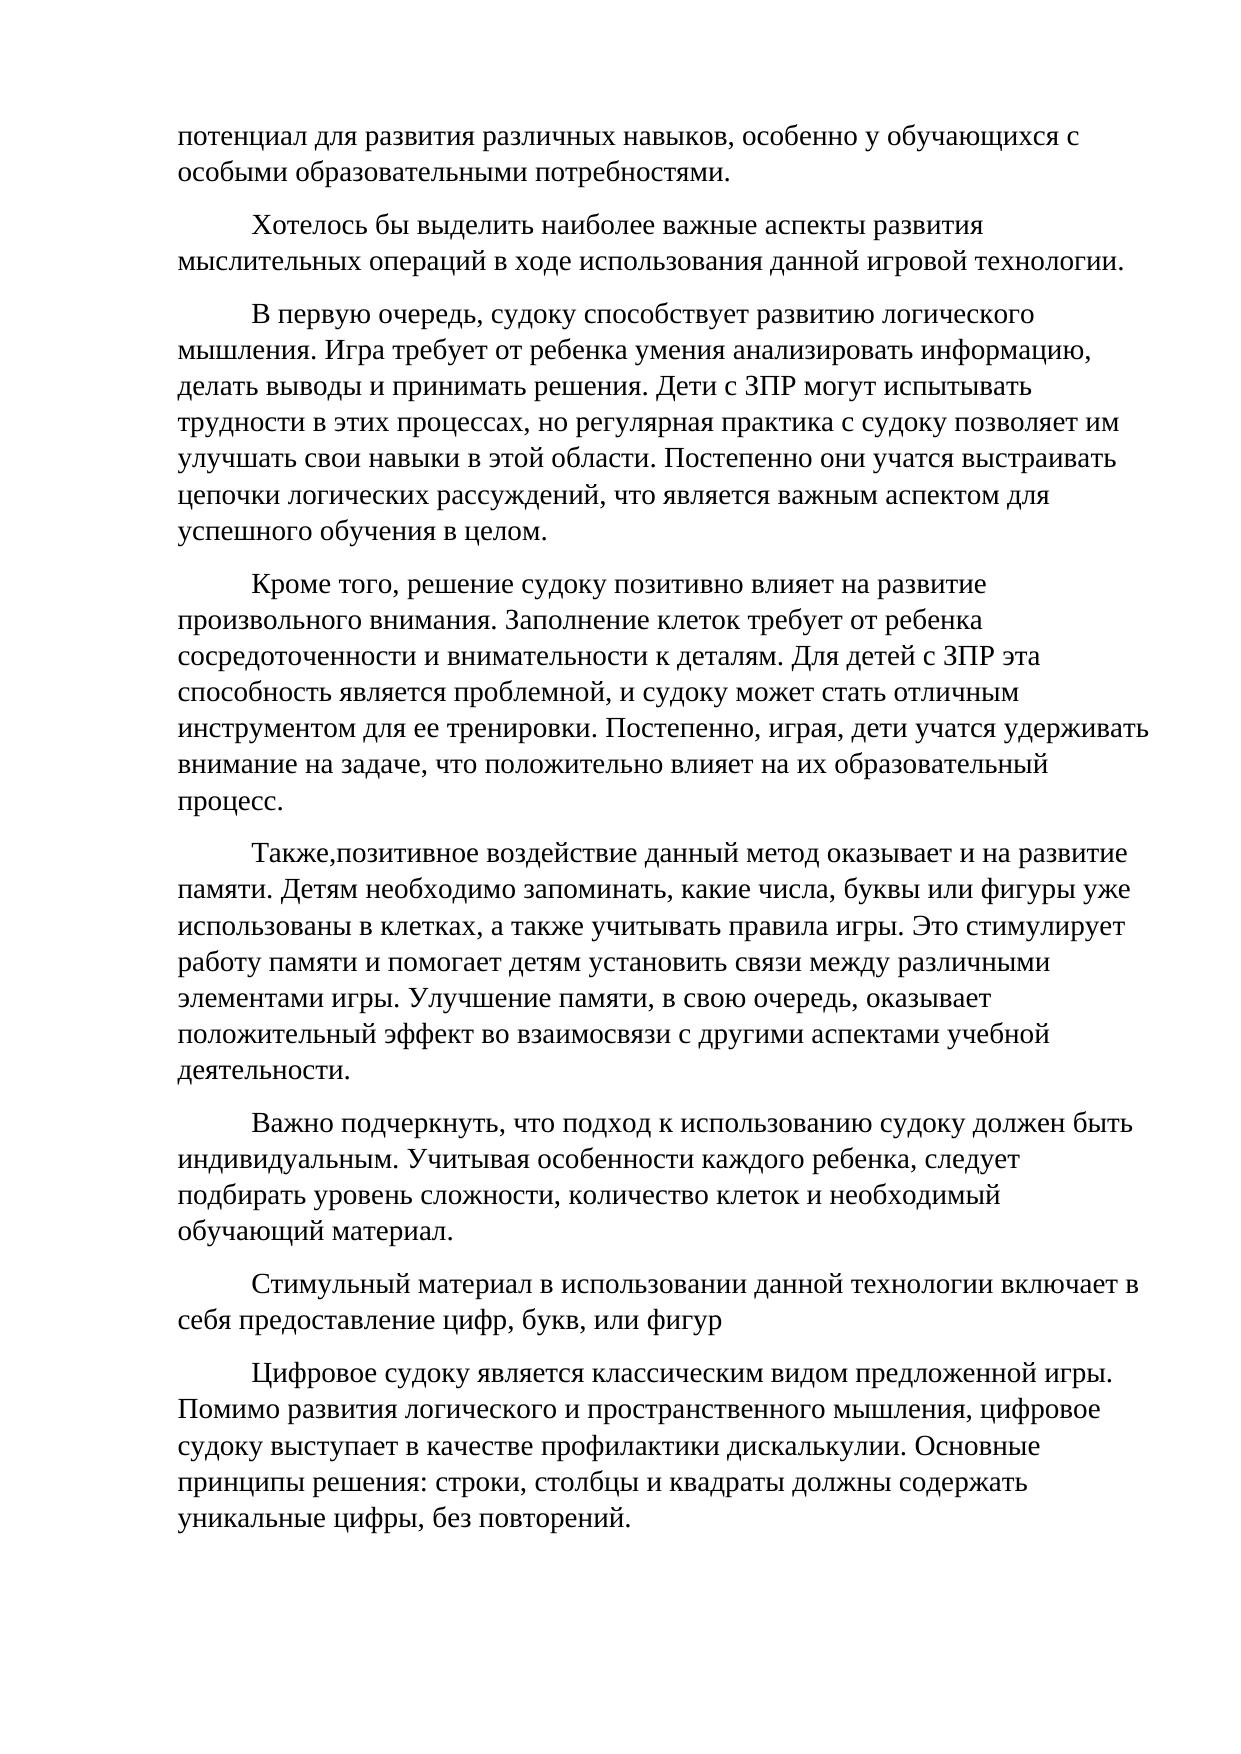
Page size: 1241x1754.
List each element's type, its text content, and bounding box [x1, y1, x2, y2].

text Важно подчеркнуть, что подход к использованию судоку должен быть индивидуальным. Учитывая особенности каждого ребенка, следует подбирать уровень сложности, количество клеток и необходимый обучающий материал. [177, 1105, 1152, 1247]
text Стимульный материал в использовании данной технологии включает в себя предоставление цифр, букв, или фигур [177, 1266, 1152, 1336]
text Цифровое судоку является классическим видом предложенной игры. Помимо развития логического и пространственного мышления, цифровое судоку выступает в качестве профилактики дискалькулии. Основные принципы решения: строки, столбцы и квадраты должны содержать уникальные цифры, без повторений. [177, 1355, 1152, 1533]
text Также,позитивное воздействие данный метод оказывает и на развитие памяти. Детям необходимо запоминать, какие числа, буквы или фигуры уже использованы в клетках, а также учитывать правила игры. Это стимулирует работу памяти и помогает детям установить связи между различными элементами игры. Улучшение памяти, в свою очередь, оказывает положительный эффект во взаимосвязи с другими аспектами учебной деятельности. [177, 835, 1152, 1086]
text Хотелось бы выделить наиболее важные аспекты развития мыслительных операций в ходе использования данной игровой технологии. [177, 207, 1152, 277]
text Кроме того, решение судоку позитивно влияет на развитие произвольного внимания. Заполнение клеток требует от ребенка сосредоточенности и внимательности к деталям. Для детей с ЗПР эта способность является проблемной, и судоку может стать отличным инструментом для ее тренировки. Постепенно, играя, дети учатся удерживать внимание на задаче, что положительно влияет на их образовательный процесс. [177, 566, 1152, 816]
text В первую очередь, судоку способствует развитию логического мышления. Игра требует от ребенка умения анализировать информацию, делать выводы и принимать решения. Дети с ЗПР могут испытывать трудности в этих процессах, но регулярная практика с судоку позволяет им улучшать свои навыки в этой области. Постепенно они учатся выстраивать цепочки логических рассуждений, что является важным аспектом для успешного обучения в целом. [177, 296, 1152, 546]
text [177, 118, 1152, 188]
